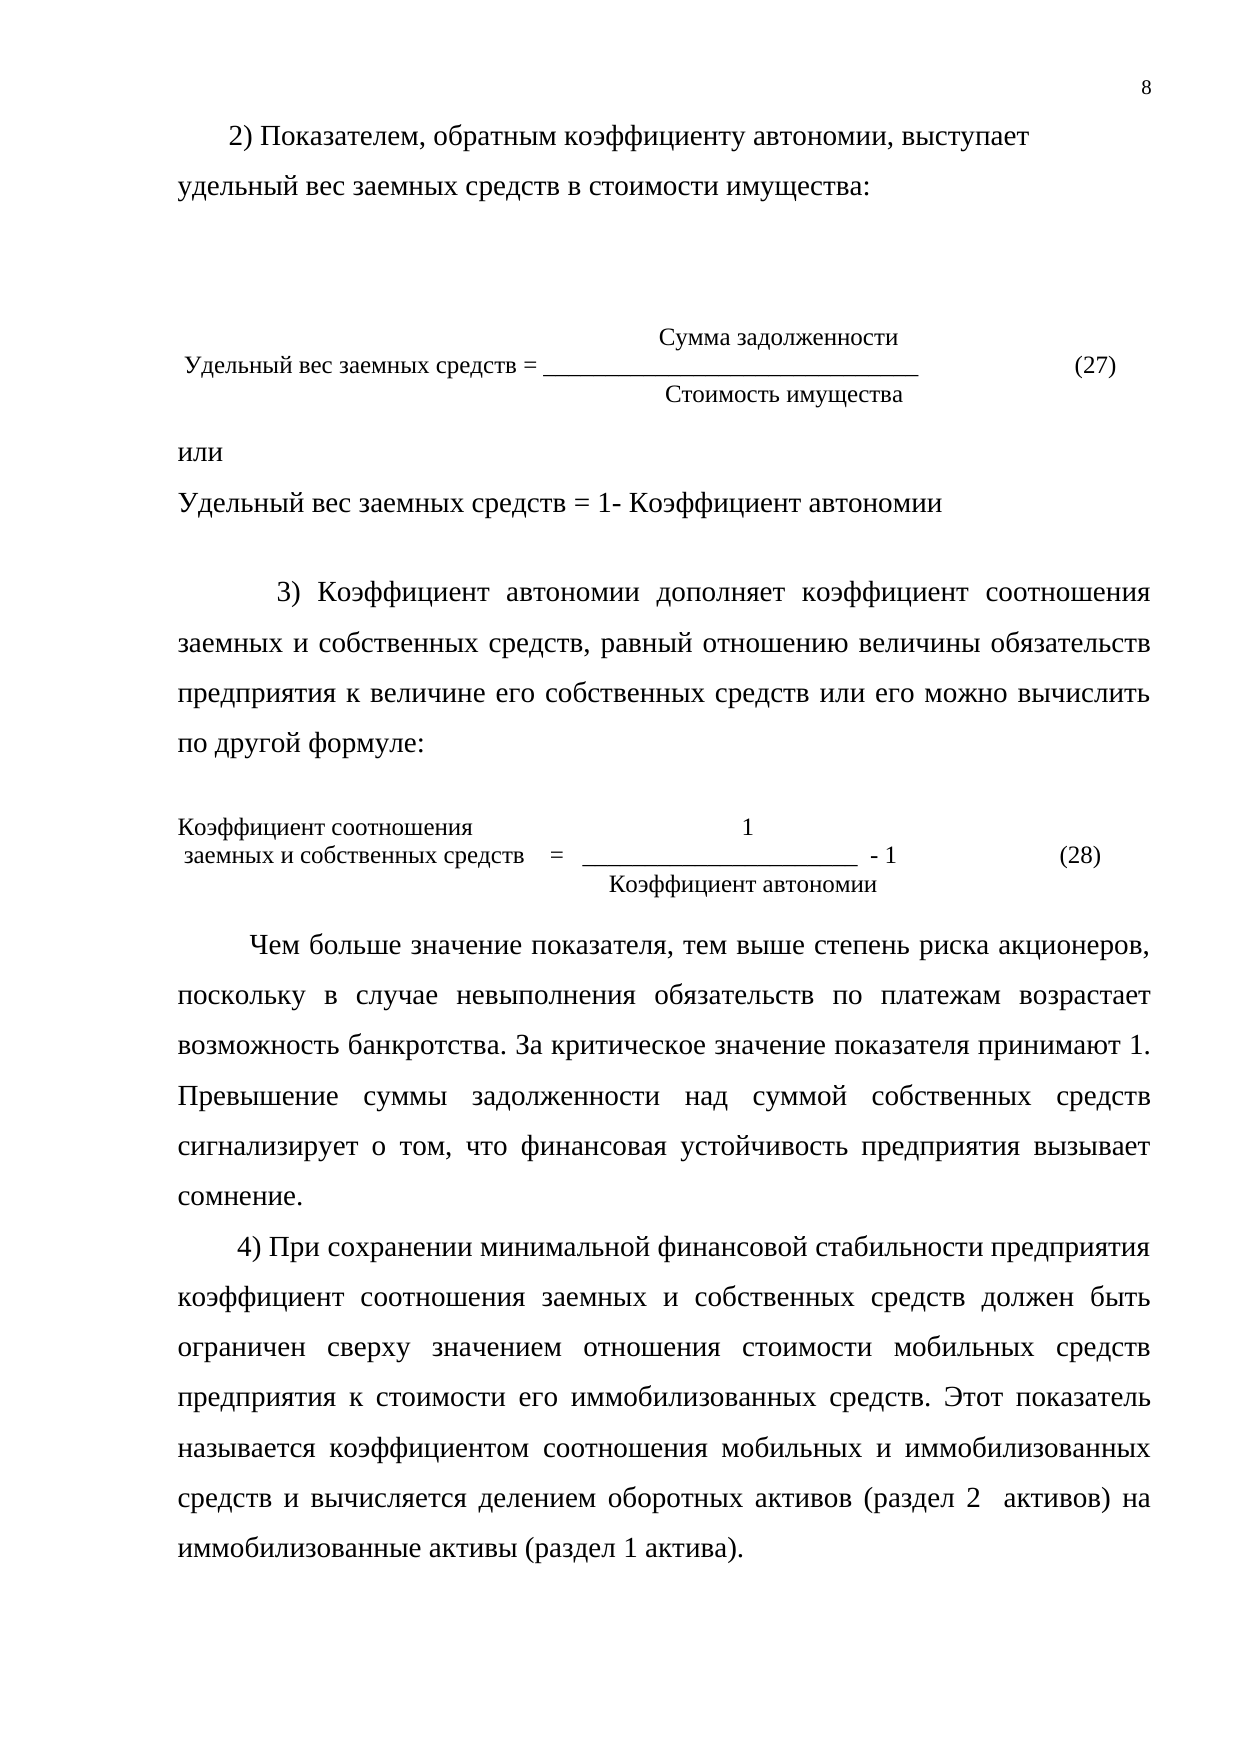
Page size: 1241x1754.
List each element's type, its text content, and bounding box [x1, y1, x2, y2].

subtitle Удельный вес заемных средств = ______________________________ (27) [177, 351, 1152, 379]
subtitle Удельный вес заемных средств = 1- Коэффициент автономии [177, 485, 1152, 518]
text Стоимость имущества [177, 379, 1152, 408]
text заемных и собственных средств = ______________________ - 1 (28) [177, 841, 1152, 869]
text Сумма задолженности [177, 322, 1152, 351]
text Чем больше значение показателя, тем выше степень риска акционеров, поскольку в случае невыполнения обязательств по платежам возрастает возможность банкротства. За критическое значение показателя принимают 1. Превышение суммы задолженности над суммой собственных средств сигнализирует о том, что финансовая устойчивость предприятия вызывает сомнение. [177, 927, 1152, 1212]
text 2) Показателем, обратным коэффициенту автономии, выступает удельный вес заемных средств в стоимости имущества: [177, 118, 1152, 202]
text Коэффициент соотношения 1 [177, 812, 1152, 841]
text 3) Коэффициент автономии дополняет коэффициент соотношения заемных и собственных средств, равный отношению величины обязательств предприятия к величине его собственных средств или его можно вычислить по другой формуле: [177, 574, 1152, 759]
text Коэффициент автономии [177, 869, 1152, 898]
text 4) При сохранении минимальной финансовой стабильности предприятия коэффициент соотношения заемных и собственных средств должен быть ограничен сверху значением отношения стоимости мобильных средств предприятия к стоимости его иммобилизованных средств. Этот показатель называется коэффициентом соотношения мобильных и иммобилизованных средств и вычисляется делением оборотных активов (раздел 2 активов) на иммобилизованные активы (раздел 1 актива). [177, 1229, 1152, 1564]
text или [177, 434, 1152, 468]
